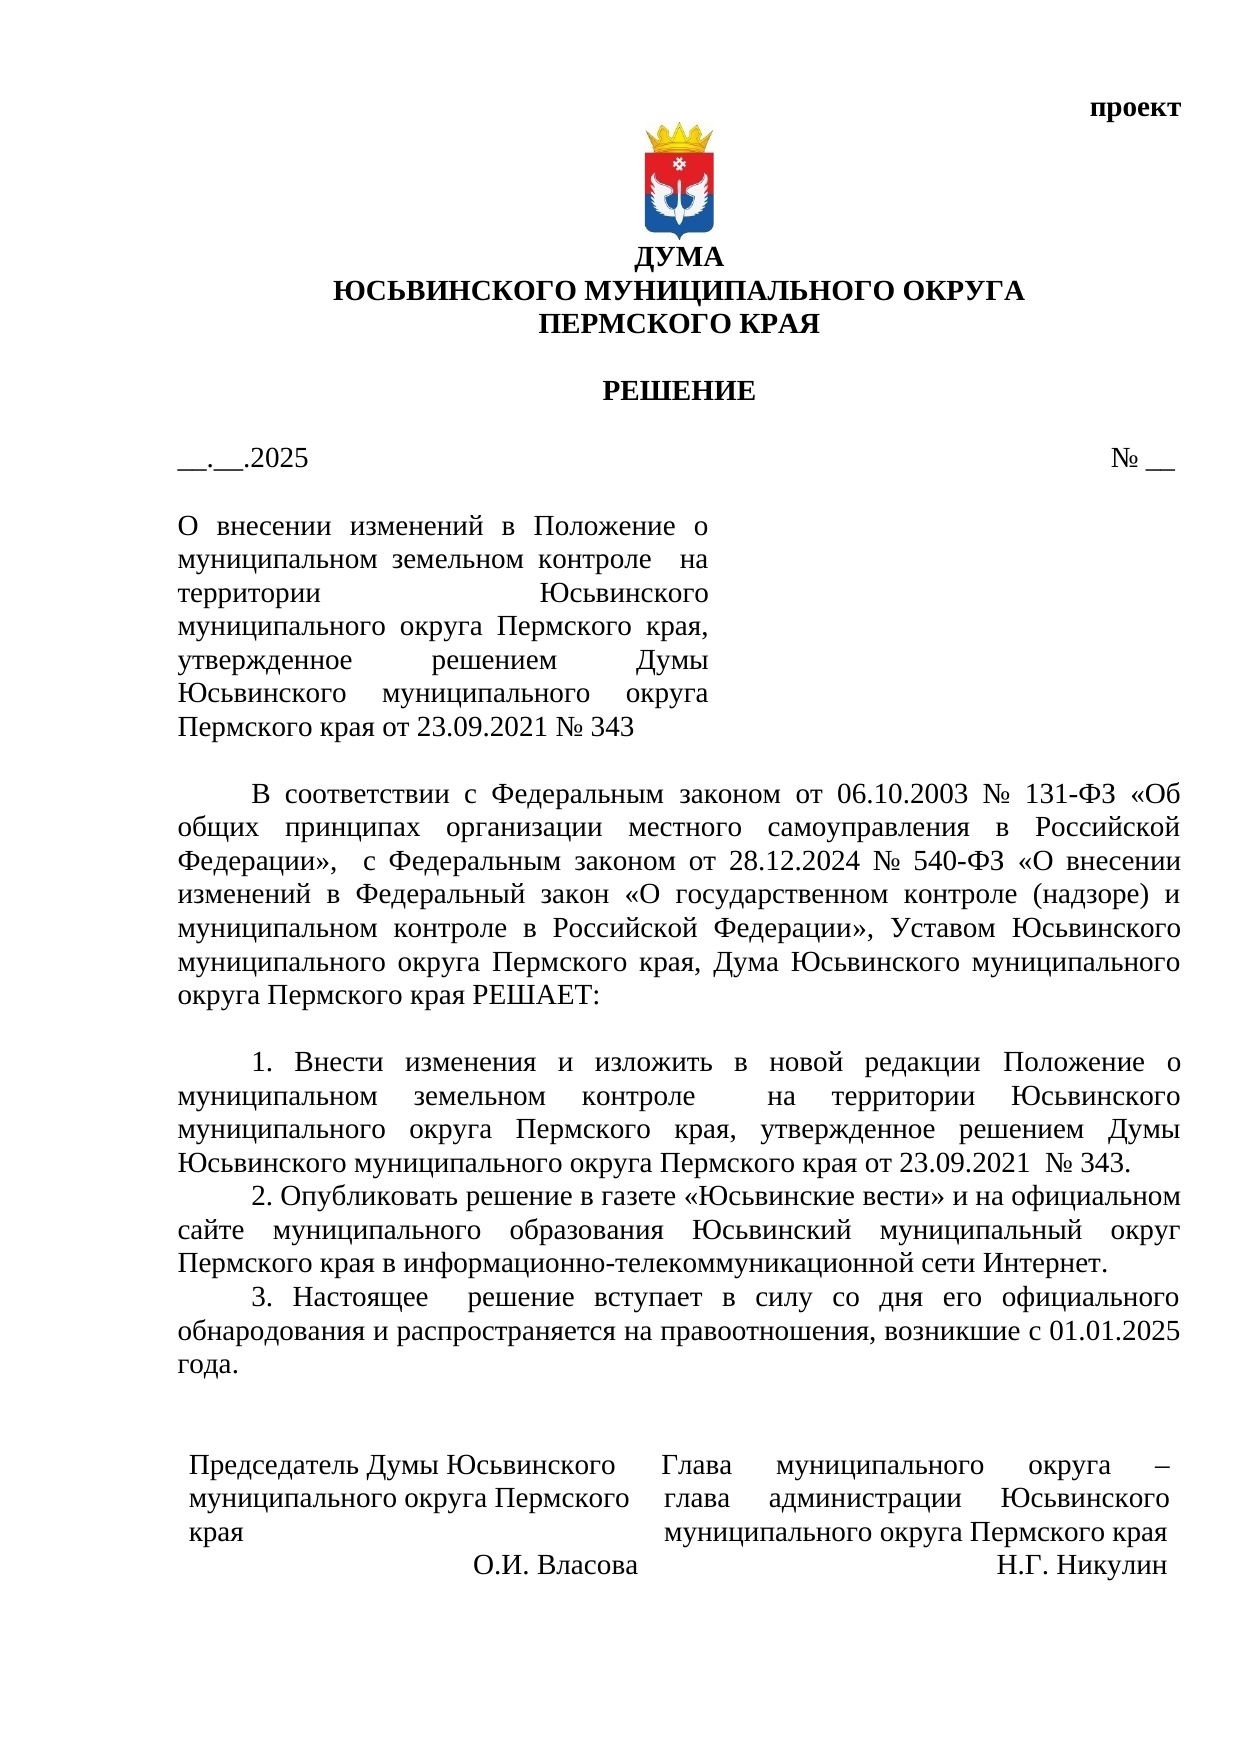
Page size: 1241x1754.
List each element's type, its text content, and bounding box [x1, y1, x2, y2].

text 3. Настоящее решение вступает в силу со дня его официального обнародования и распространяется на правоотношения, возникшие с 01.01.2025 года. [177, 1279, 1181, 1380]
table_header Председатель Думы Юсьвинского муниципального округа Пермского края О.И. Власова [177, 1413, 650, 1581]
text __.__.2025 № __ [177, 441, 1181, 474]
text В соответствии с Федеральным законом от 06.10.2003 № 131-ФЗ «Об общих принципах организации местного самоуправления в Российской Федерации», с Федеральным законом от 28.12.2024 № 540-ФЗ «О внесении изменений в Федеральный закон «О государственном контроле (надзоре) и муниципальном контроле в Российской Федерации», Уставом Юсьвинского муниципального округа Пермского края, Дума Юсьвинского муниципального округа Пермского края РЕШАЕТ: [177, 776, 1181, 1011]
text ДУМА [177, 239, 1181, 273]
text РЕШЕНИЕ [177, 373, 1181, 407]
text ПЕРМСКОГО КРАЯ [177, 306, 1181, 340]
text 2. Опубликовать решение в газете «Юсьвинские вести» и на официальном сайте муниципального образования Юсьвинский муниципальный округ Пермского края в информационно-телекоммуникационной сети Интернет. [177, 1178, 1181, 1279]
text проект [177, 89, 1181, 122]
text О внесении изменений в Положение о муниципальном земельном контроле на территории Юсьвинского муниципального округа Пермского края, утвержденное решением Думы Юсьвинского муниципального округа Пермского края от 23.09.2021 № 343 [177, 508, 709, 742]
table_header Глава муниципального округа – глава администрации Юсьвинского муниципального округа Пермского края Н.Г. Никулин [650, 1413, 1181, 1581]
text 1. Внести изменения и изложить в новой редакции Положение о муниципальном земельном контроле на территории Юсьвинского муниципального округа Пермского края, утвержденное решением Думы Юсьвинского муниципального округа Пермского края от 23.09.2021 № 343. [177, 1044, 1181, 1178]
picture [644, 122, 714, 240]
text ЮСЬВИНСКОГО МУНИЦИПАЛЬНОГО ОКРУГА [177, 273, 1181, 306]
